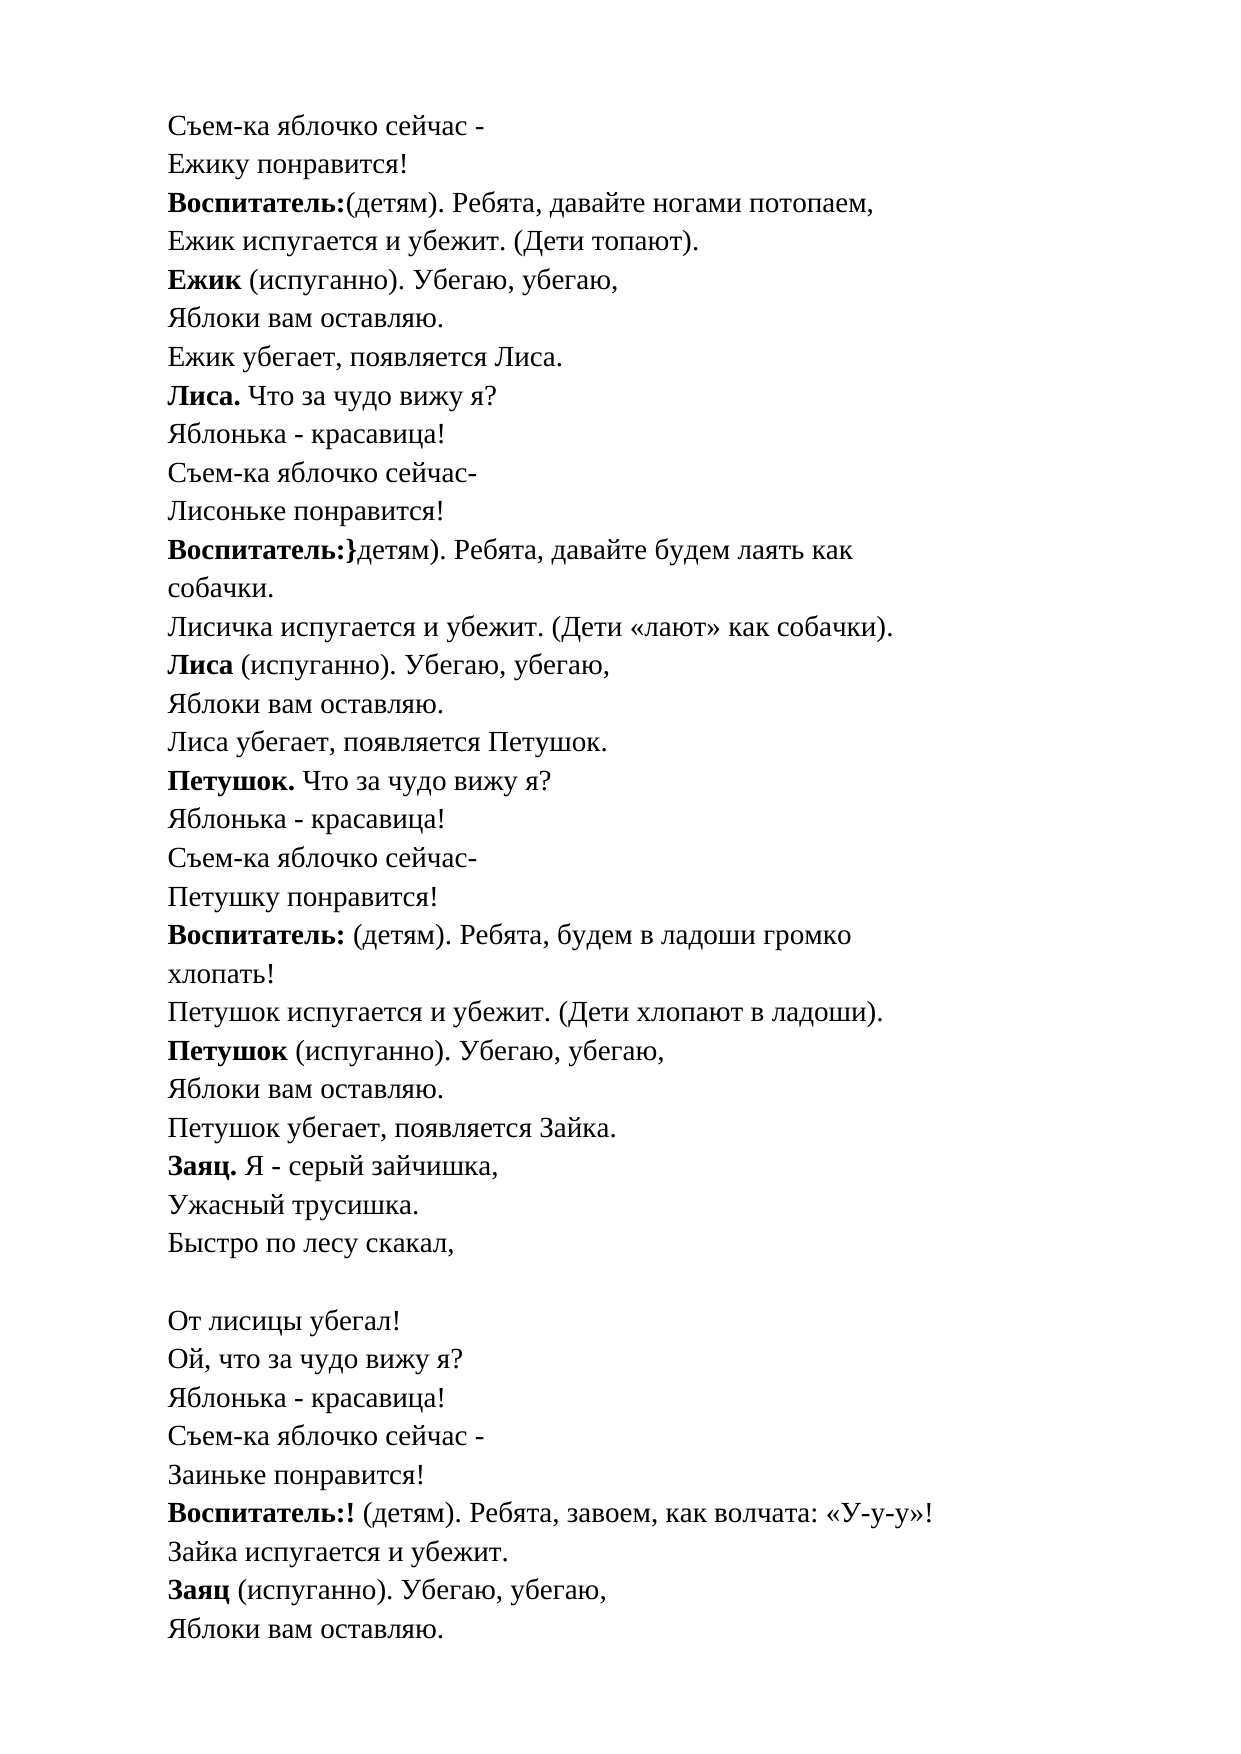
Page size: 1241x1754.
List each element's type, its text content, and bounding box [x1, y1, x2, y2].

text Яблоки вам оставляю. [167, 1611, 1121, 1644]
text Ежик (испуганно). Убегаю, убегаю, [167, 262, 1121, 296]
text Ежик убегает, появляется Лиса. [167, 339, 1121, 373]
text Съем-ка яблочко сейчас - Заиньке понравится! [167, 1418, 954, 1490]
text Лиса убегает, появляется Петушок. [167, 724, 1121, 758]
text Ужасный трусишка. [167, 1187, 1121, 1221]
text От лисицы убегал! [167, 1303, 1121, 1336]
text Яблонька - красавица! [167, 1380, 1121, 1413]
text Воспитатель:}детям). Ребята, давайте будем лаять как собачки. Лисичка испугается и убежит. (Дети «лают» как собачки). [167, 532, 954, 642]
text Воспитатель:! (детям). Ребята, завоем, как волчата: «У-у-у»! Зайка испугается и убежит. [167, 1495, 954, 1567]
text Яблонька - красавица! [167, 416, 1121, 450]
text Съем-ка яблочко сейчас- Петушку понравится! [167, 840, 954, 912]
text Заяц (испуганно). Убегаю, убегаю, [167, 1572, 1121, 1606]
text Быстро по лесу скакал, [167, 1226, 1121, 1259]
text Воспитатель: (детям). Ребята, будем в ладоши громко хлопать! Петушок испугается и убежит. (Дети хлопают в ладоши). Петушок (испуганно). Убегаю, убегаю, [167, 917, 954, 1066]
text Съем-ка яблочко сейчас- Лисоньке понравится! [167, 455, 954, 527]
text Петушок. Что за чудо вижу я? [167, 763, 1121, 797]
text Лиса (испуганно). Убегаю, убегаю, [167, 647, 1121, 681]
text Яблоки вам оставляю. [167, 301, 1121, 334]
text Ежик испугается и убежит. (Дети топают). [167, 223, 1121, 257]
text Петушок убегает, появляется Зайка. [167, 1110, 1121, 1143]
text Яблонька - красавица! [167, 802, 1121, 835]
text Яблоки вам оставляю. [167, 686, 1121, 719]
text Яблоки вам оставляю. [167, 1071, 1121, 1105]
text Лиса. Что за чудо вижу я? [167, 378, 1121, 411]
text Воспитатель:(детям). Ребята, давайте ногами потопаем, [167, 185, 1121, 218]
text Съем-ка яблочко сейчас - Ежику понравится! [167, 108, 864, 180]
text Заяц. Я - серый зайчишка, [167, 1148, 1121, 1182]
text Ой, что за чудо вижу я? [167, 1341, 1121, 1375]
